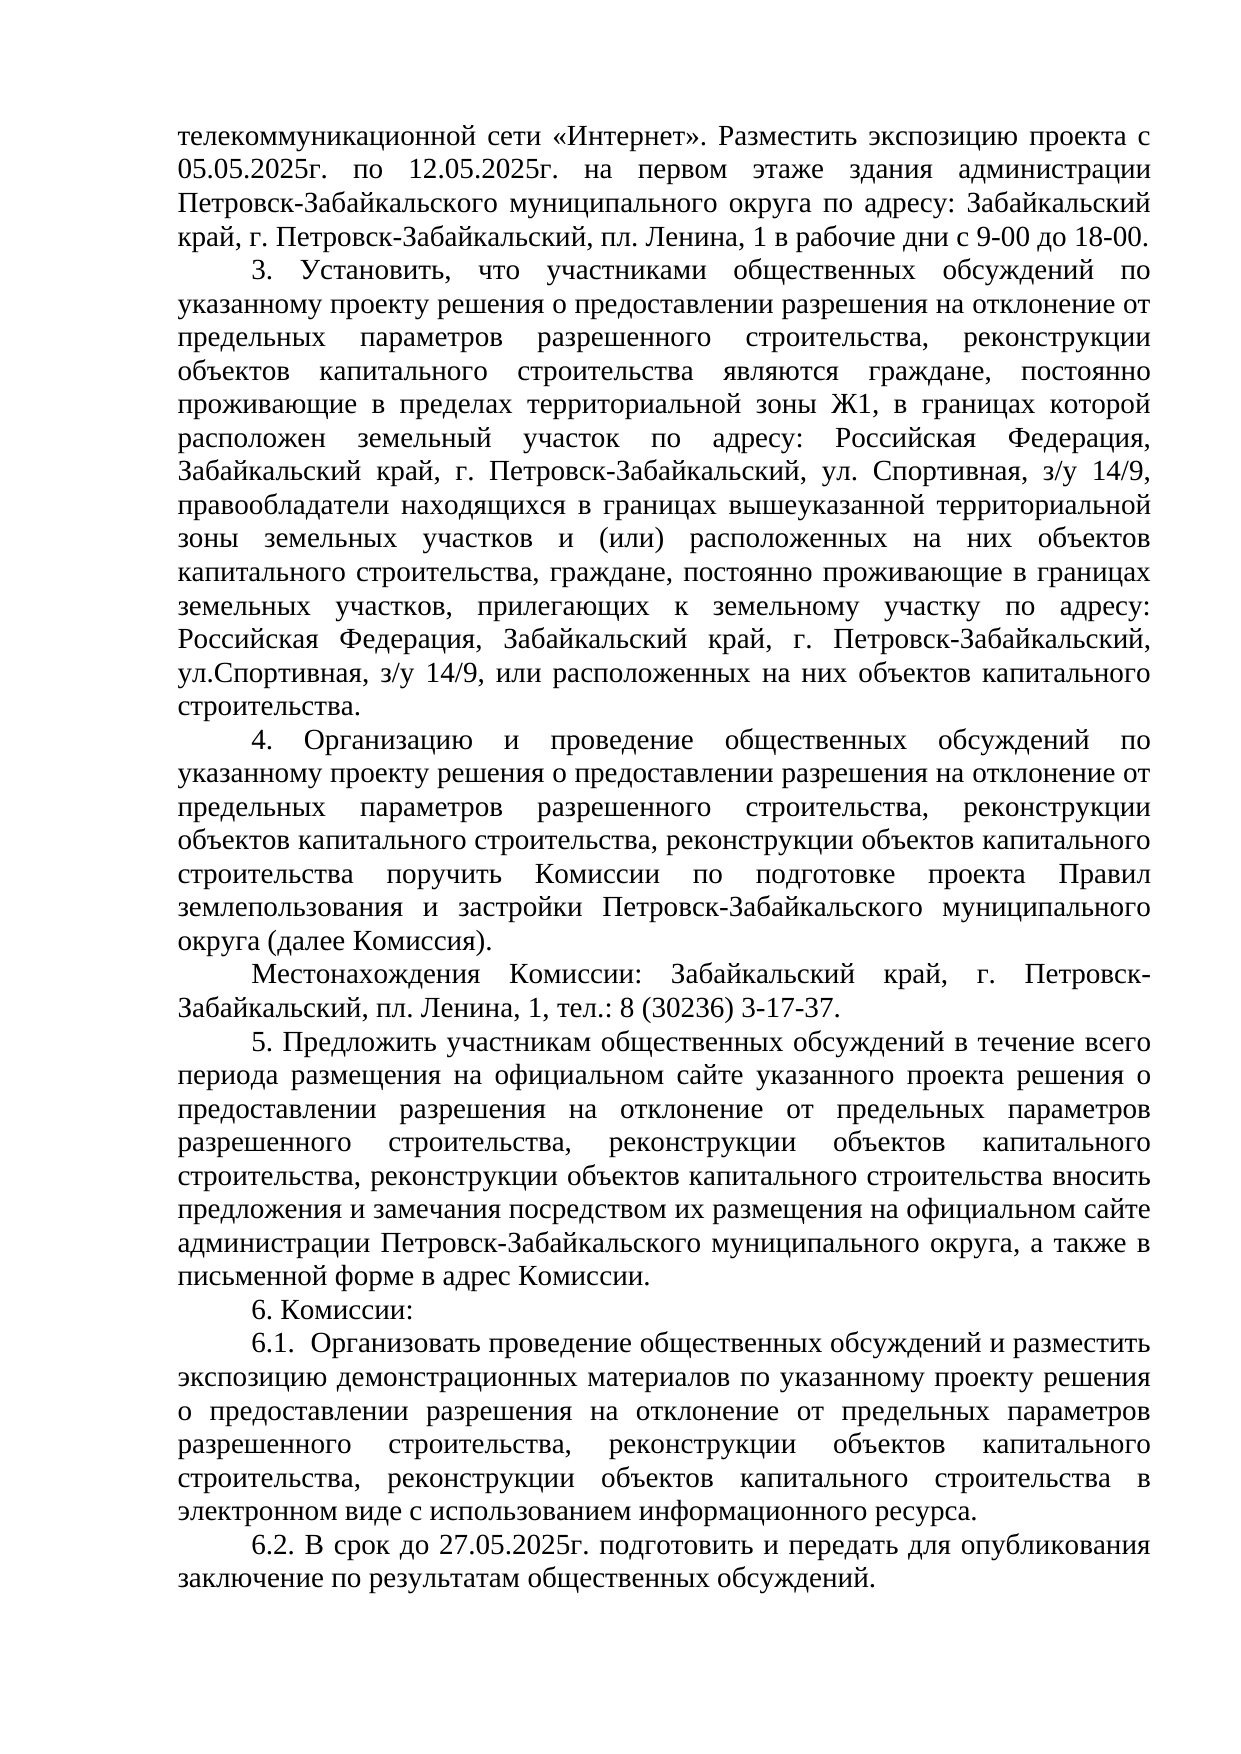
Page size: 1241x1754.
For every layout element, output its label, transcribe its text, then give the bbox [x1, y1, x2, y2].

text 6. Комиссии: [177, 1292, 1152, 1326]
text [177, 118, 1152, 252]
text 6.1. Организовать проведение общественных обсуждений и разместить экспозицию демонстрационных материалов по указанному проекту решения о предоставлении разрешения на отклонение от предельных параметров разрешенного строительства, реконструкции объектов капитального строительства, реконструкции объектов капитального строительства в электронном виде с использованием информационного ресурса. [177, 1326, 1152, 1527]
text 6.2. В срок до 27.05.2025г. подготовить и передать для опубликования заключение по результатам общественных обсуждений. [177, 1527, 1152, 1594]
text 5. Предложить участникам общественных обсуждений в течение всего периода размещения на официальном сайте указанного проекта решения о предоставлении разрешения на отклонение от предельных параметров разрешенного строительства, реконструкции объектов капитального строительства, реконструкции объектов капитального строительства вносить предложения и замечания посредством их размещения на официальном сайте администрации Петровск-Забайкальского муниципального округа, а также в письменной форме в адрес Комиссии. [177, 1024, 1152, 1292]
text Местонахождения Комиссии: Забайкальский край, г. Петровск-Забайкальский, пл. Ленина, 1, тел.: 8 (30236) 3-17-37. [177, 957, 1152, 1024]
text 4. Организацию и проведение общественных обсуждений по указанному проекту решения о предоставлении разрешения на отклонение от предельных параметров разрешенного строительства, реконструкции объектов капитального строительства, реконструкции объектов капитального строительства поручить Комиссии по подготовке проекта Правил землепользования и застройки Петровск-Забайкальского муниципального округа (далее Комиссия). [177, 722, 1152, 957]
text 3. Установить, что участниками общественных обсуждений по указанному проекту решения о предоставлении разрешения на отклонение от предельных параметров разрешенного строительства, реконструкции объектов капитального строительства являются граждане, постоянно проживающие в пределах территориальной зоны Ж1, в границах которой расположен земельный участок по адресу: Российская Федерация, Забайкальский край, г. Петровск-Забайкальский, ул. Спортивная, з/у 14/9, правообладатели находящихся в границах вышеуказанной территориальной зоны земельных участков и (или) расположенных на них объектов капитального строительства, граждане, постоянно проживающие в границах земельных участков, прилегающих к земельному участку по адресу: Российская Федерация, Забайкальский край, г. Петровск-Забайкальский, ул.Спортивная, з/у 14/9, или расположенных на них объектов капитального строительства. [177, 252, 1152, 722]
